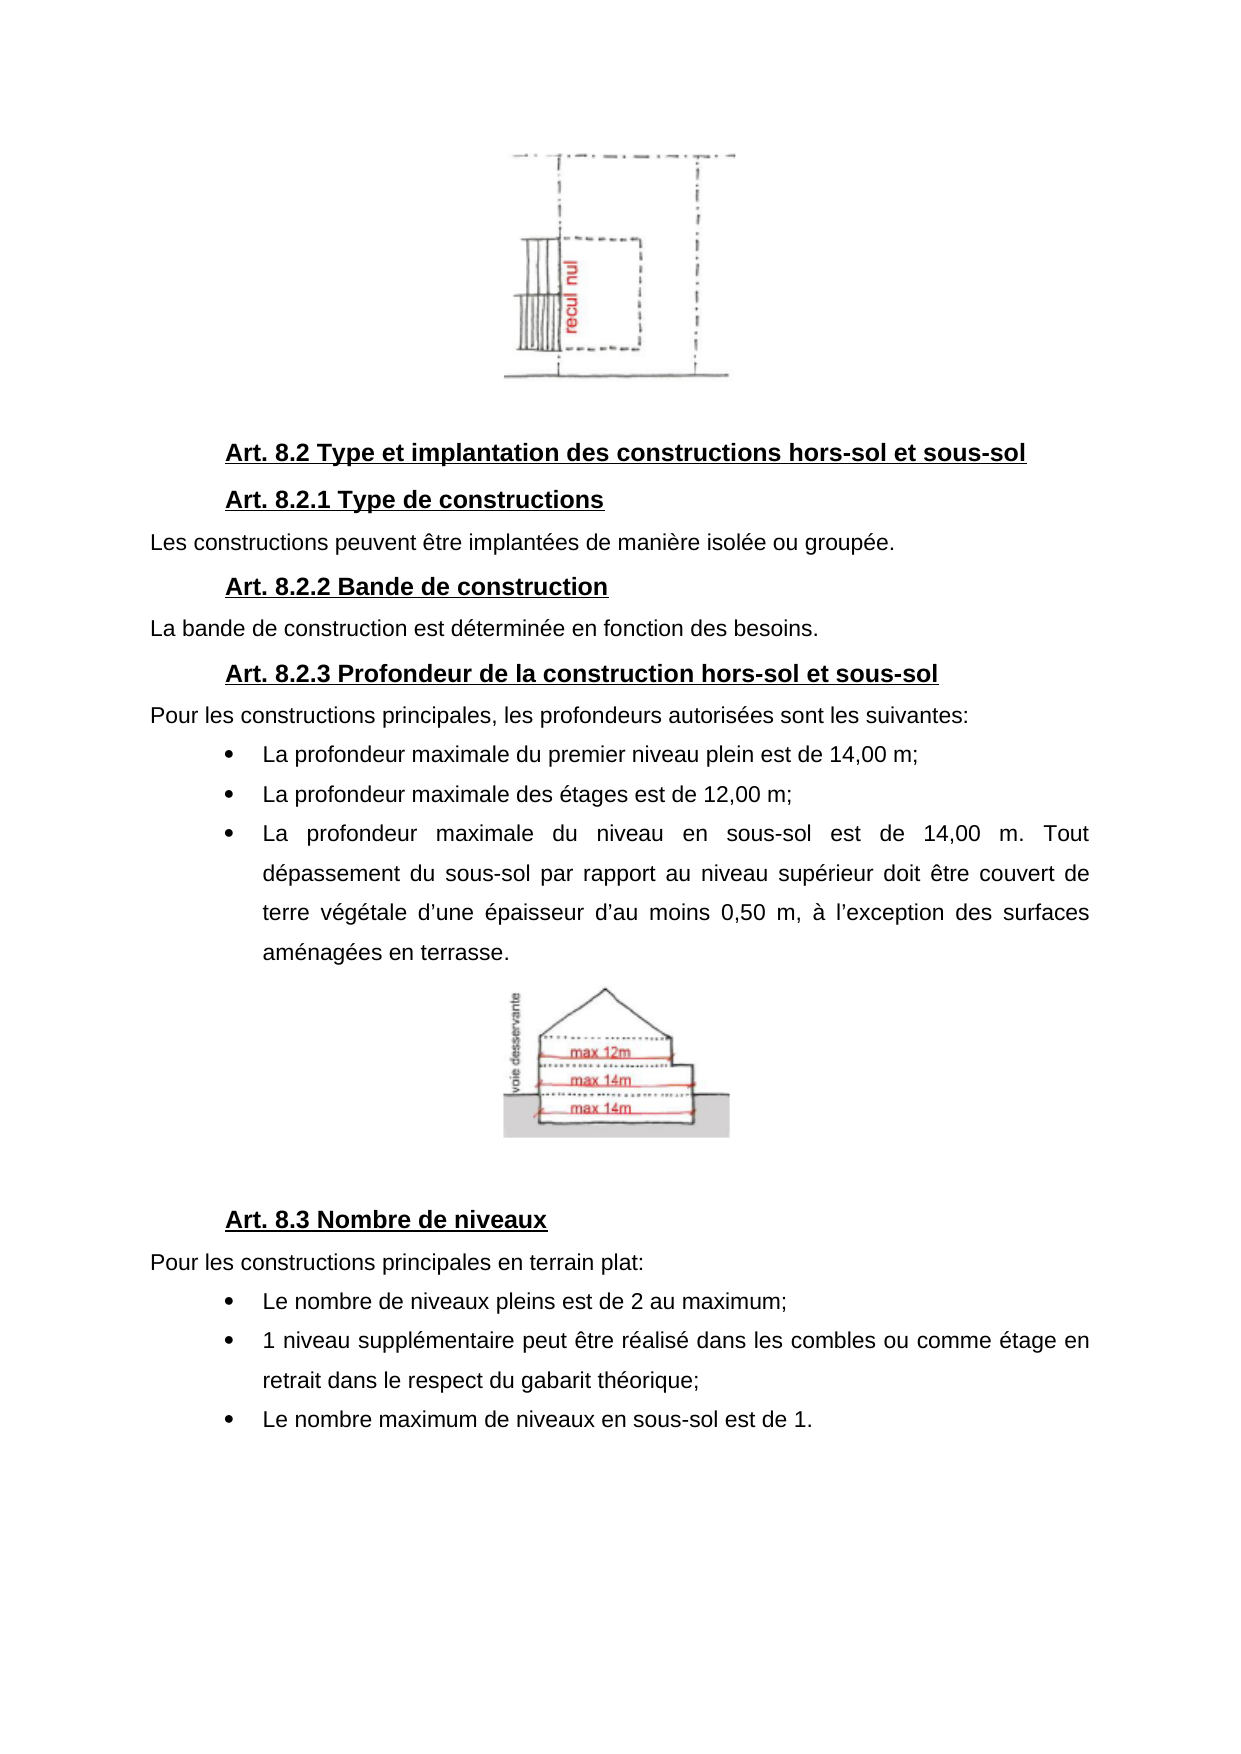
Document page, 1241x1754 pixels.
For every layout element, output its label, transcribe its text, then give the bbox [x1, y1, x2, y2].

list Le nombre de niveaux pleins est de 2 au maximum; [225, 1288, 1090, 1314]
list La profondeur maximale du niveau en sous-sol est de 14,00 m. Tout dépassement du sous-sol par rapport au niveau supérieur doit être couvert de terre végétale d’une épaisseur d’au moins 0,50 m, à l’exception des surfaces aménagées en terrasse. [225, 820, 1090, 965]
list La profondeur maximale du premier niveau plein est de 14,00 m; [225, 741, 1090, 768]
list La profondeur maximale des étages est de 12,00 m; [225, 781, 1090, 807]
picture [499, 978, 741, 1149]
text La bande de construction est déterminée en fonction des besoins. [150, 615, 1090, 642]
subtitle Art. 8.2.3 Profondeur de la construction hors-sol et sous-sol [225, 659, 1090, 688]
list Le nombre maximum de niveaux en sous-sol est de 1. [225, 1406, 1090, 1433]
subtitle Art. 8.2 Type et implantation des constructions hors-sol et sous-sol [225, 438, 1090, 467]
subtitle Art. 8.2.2 Bande de construction [225, 572, 1090, 601]
text Pour les constructions principales en terrain plat: [150, 1248, 1090, 1275]
text Pour les constructions principales, les profondeurs autorisées sont les suivantes: [150, 702, 1090, 728]
picture [503, 150, 737, 382]
subtitle Art. 8.3 Nombre de niveaux [225, 1205, 1090, 1234]
subtitle Art. 8.2.1 Type de constructions [225, 485, 1090, 514]
text Les constructions peuvent être implantées de manière isolée ou groupée. [150, 528, 1090, 555]
list 1 niveau supplémentaire peut être réalisé dans les combles ou comme étage en retrait dans le respect du gabarit théorique; [225, 1327, 1090, 1393]
